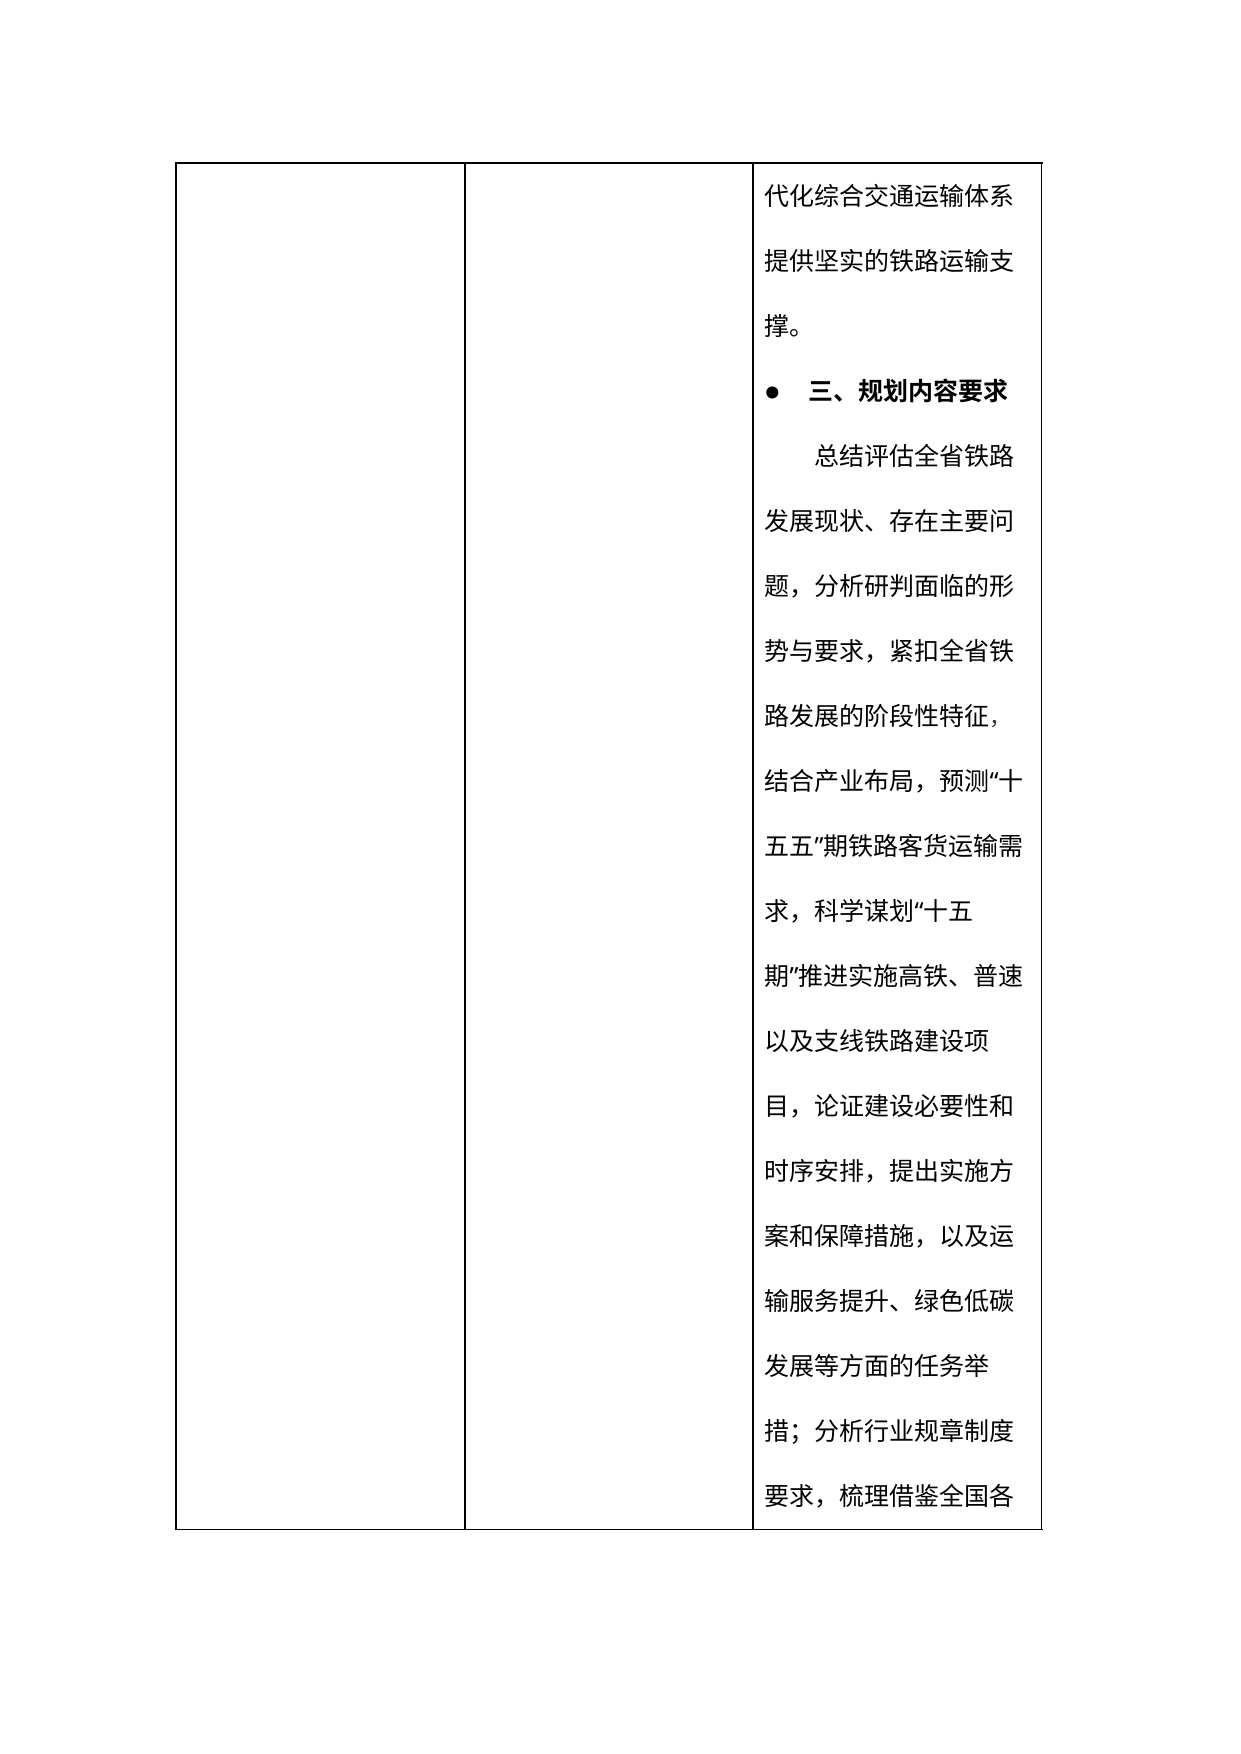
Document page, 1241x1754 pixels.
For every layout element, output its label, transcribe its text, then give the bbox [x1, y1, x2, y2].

table_cell [466, 164, 752, 1528]
table_cell 1 [177, 164, 464, 1528]
